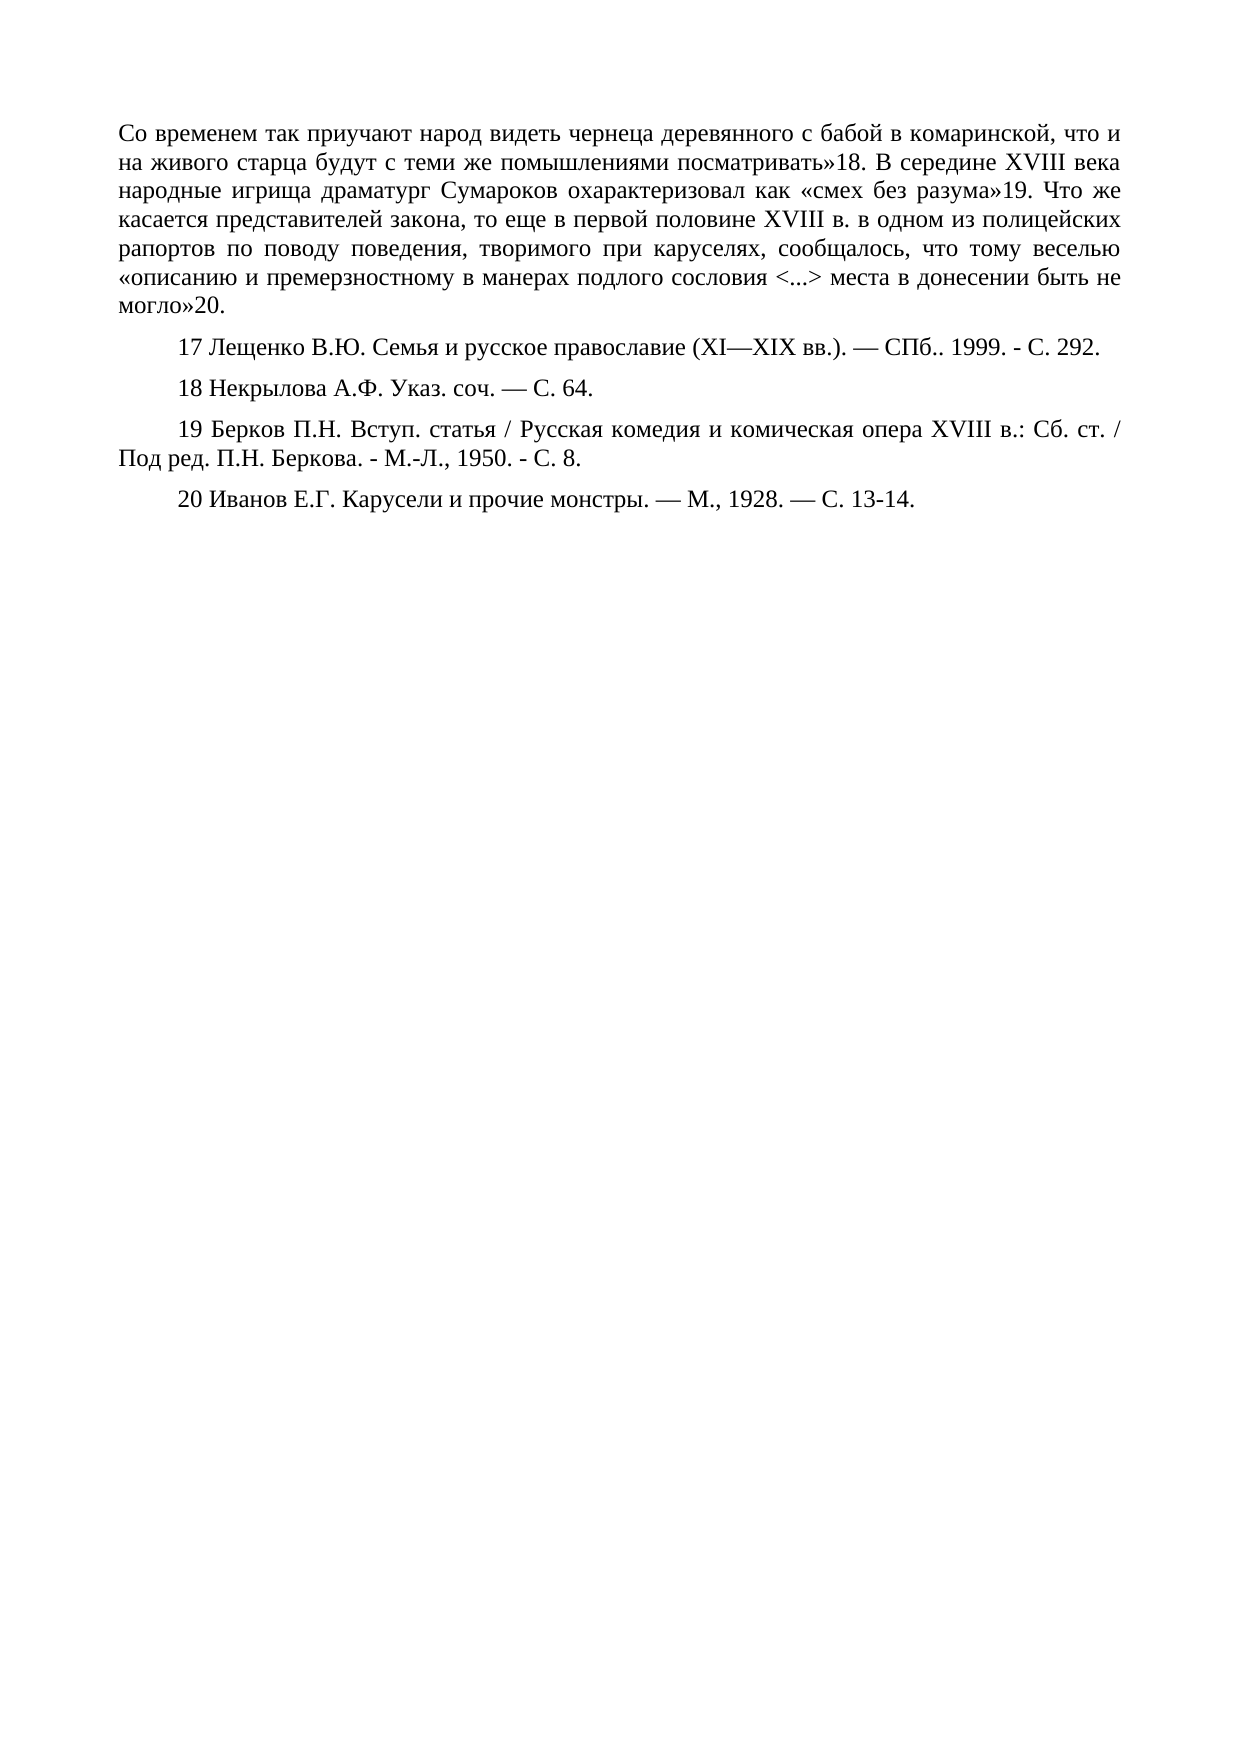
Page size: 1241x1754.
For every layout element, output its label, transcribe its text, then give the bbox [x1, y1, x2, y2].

text 17 Лещенко В.Ю. Семья и русское православие (XI—XIX вв.). — СПб.. 1999. - С. 292. [118, 332, 1122, 361]
text 20 Иванов Е.Г. Карусели и прочие монстры. — М., 1928. — С. 13-14. [118, 484, 1122, 513]
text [118, 118, 1122, 319]
text 19 Берков П.Н. Вступ. статья / Русская комедия и комическая опера XVIII в.: Сб. ст. / Под ред. П.Н. Беркова. - М.-Л., 1950. - С. 8. [118, 414, 1122, 472]
text 18 Некрылова А.Ф. Указ. соч. — С. 64. [118, 373, 1122, 402]
